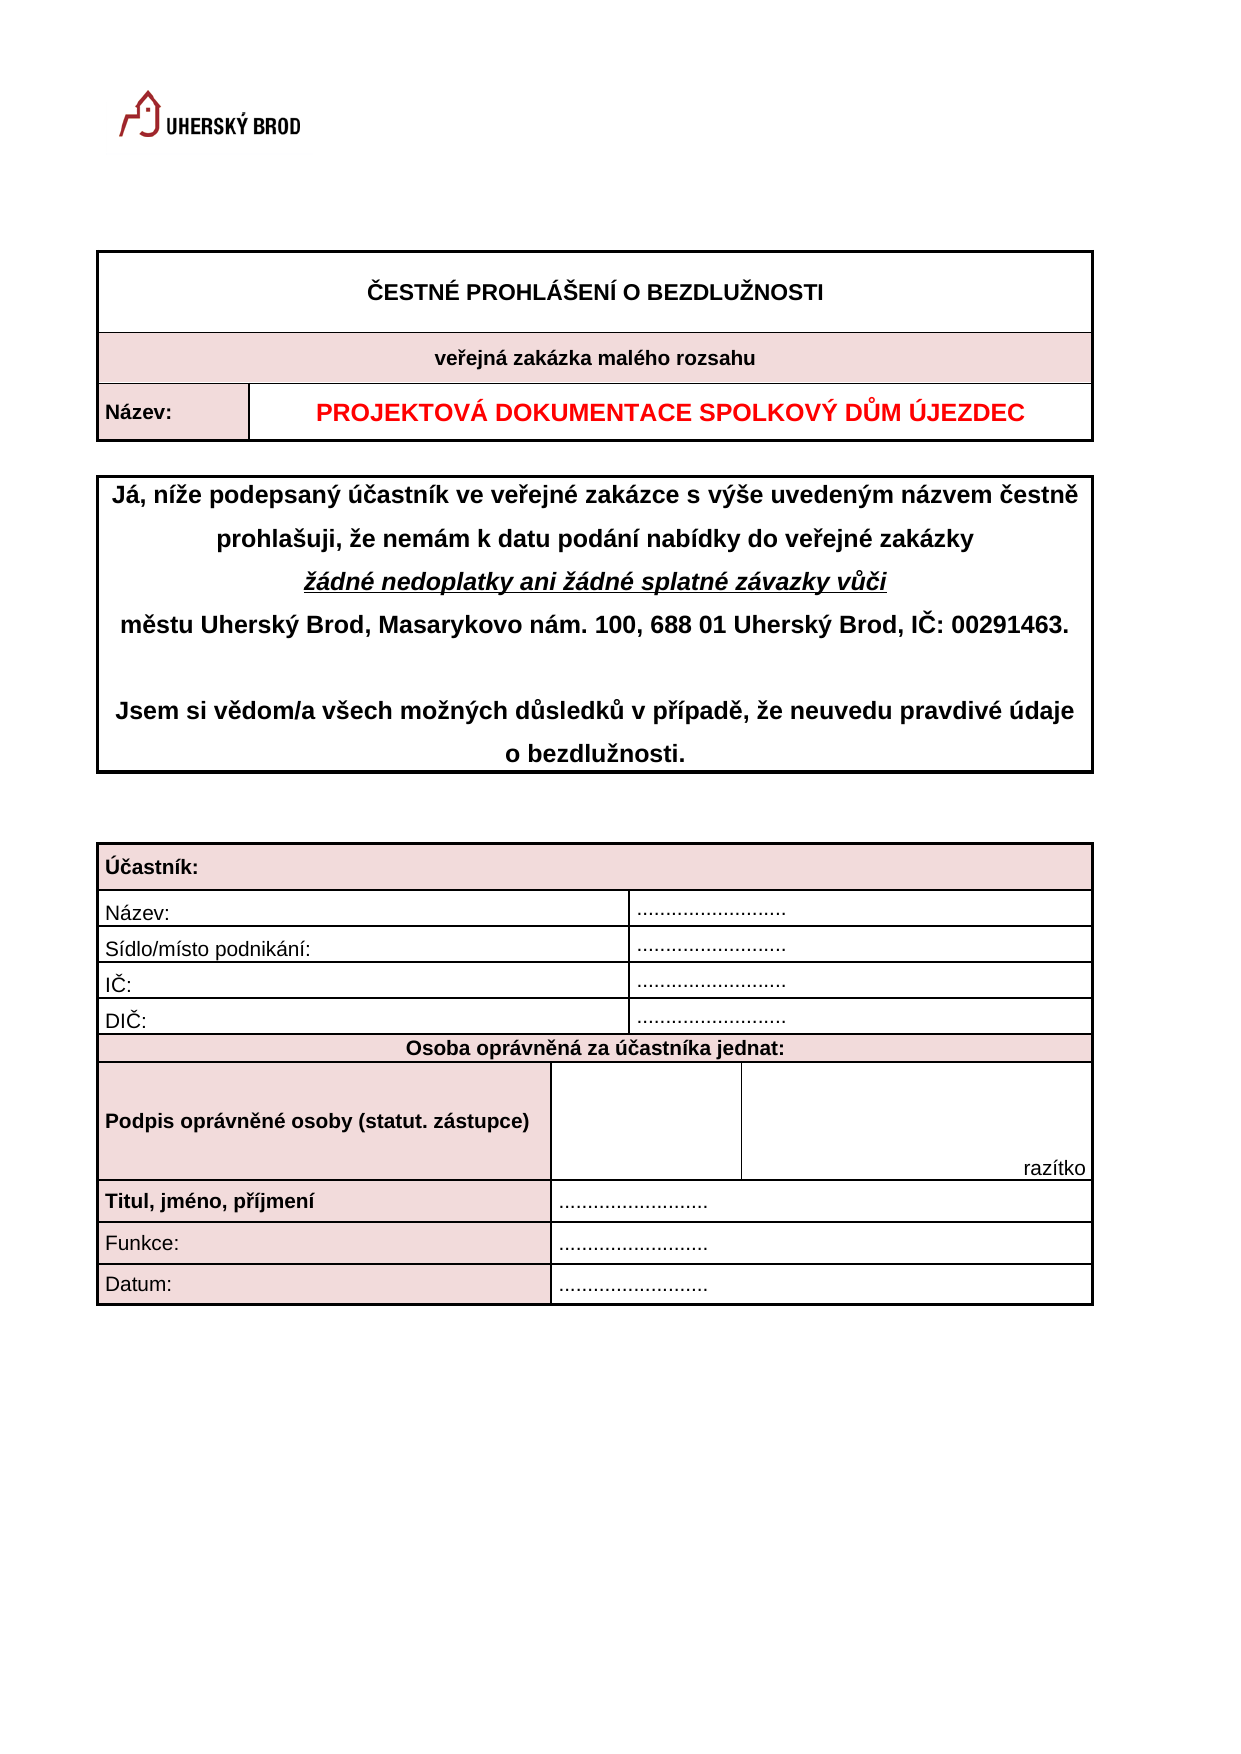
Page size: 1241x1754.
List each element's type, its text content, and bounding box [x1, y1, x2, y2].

table_cell IČ: [99, 963, 628, 997]
table_cell Název: [99, 384, 248, 439]
table_header ČESTNÉ PROHLÁŠENÍ O BEZDLUŽNOSTI [99, 253, 1091, 332]
table_header Účastník: [99, 845, 1091, 889]
table_cell Datum: [99, 1265, 550, 1303]
table_cell .......................... [552, 1223, 1091, 1263]
table_cell .......................... [630, 999, 1091, 1033]
table_cell DIČ: [99, 999, 628, 1033]
table_cell Podpis oprávněné osoby (statut. zástupce) [99, 1063, 550, 1179]
table_cell veřejná zakázka malého rozsahu [99, 333, 1091, 382]
table_cell .......................... [630, 927, 1091, 961]
table_cell .......................... [552, 1181, 1091, 1221]
table_cell Osoba oprávněná za účastníka jednat: [99, 1035, 1091, 1061]
table_cell Titul, jméno, příjmení [99, 1181, 550, 1221]
table_cell Funkce: [99, 1223, 550, 1263]
table_header Já, níže podepsaný účastník ve veřejné zakázce s výše uvedeným názvem čestně prohlašuji, že nemám k datu podání nabídky do veřejné zakázky žádné nedoplatky ani žádné splatné závazky vůči městu Uherský Brod, Masarykovo nám. 100, 688 01 Uherský Brod, IČ: 00291463. Jsem si vědom/a všech možných důsledků v případě, že neuvedu pravdivé údaje o bezdlužnosti. [99, 478, 1091, 770]
table_cell .......................... [552, 1265, 1091, 1303]
table_cell Název: [99, 891, 628, 925]
picture [106, 73, 313, 155]
table_cell [552, 1063, 741, 1179]
table_cell .......................... [630, 891, 1091, 925]
table_cell .......................... [630, 963, 1091, 997]
table_cell projektová dokumentace spolkový dům újezdec [250, 384, 1091, 439]
table_cell razítko [742, 1063, 1091, 1179]
table_cell Sídlo/místo podnikání: [99, 927, 628, 961]
